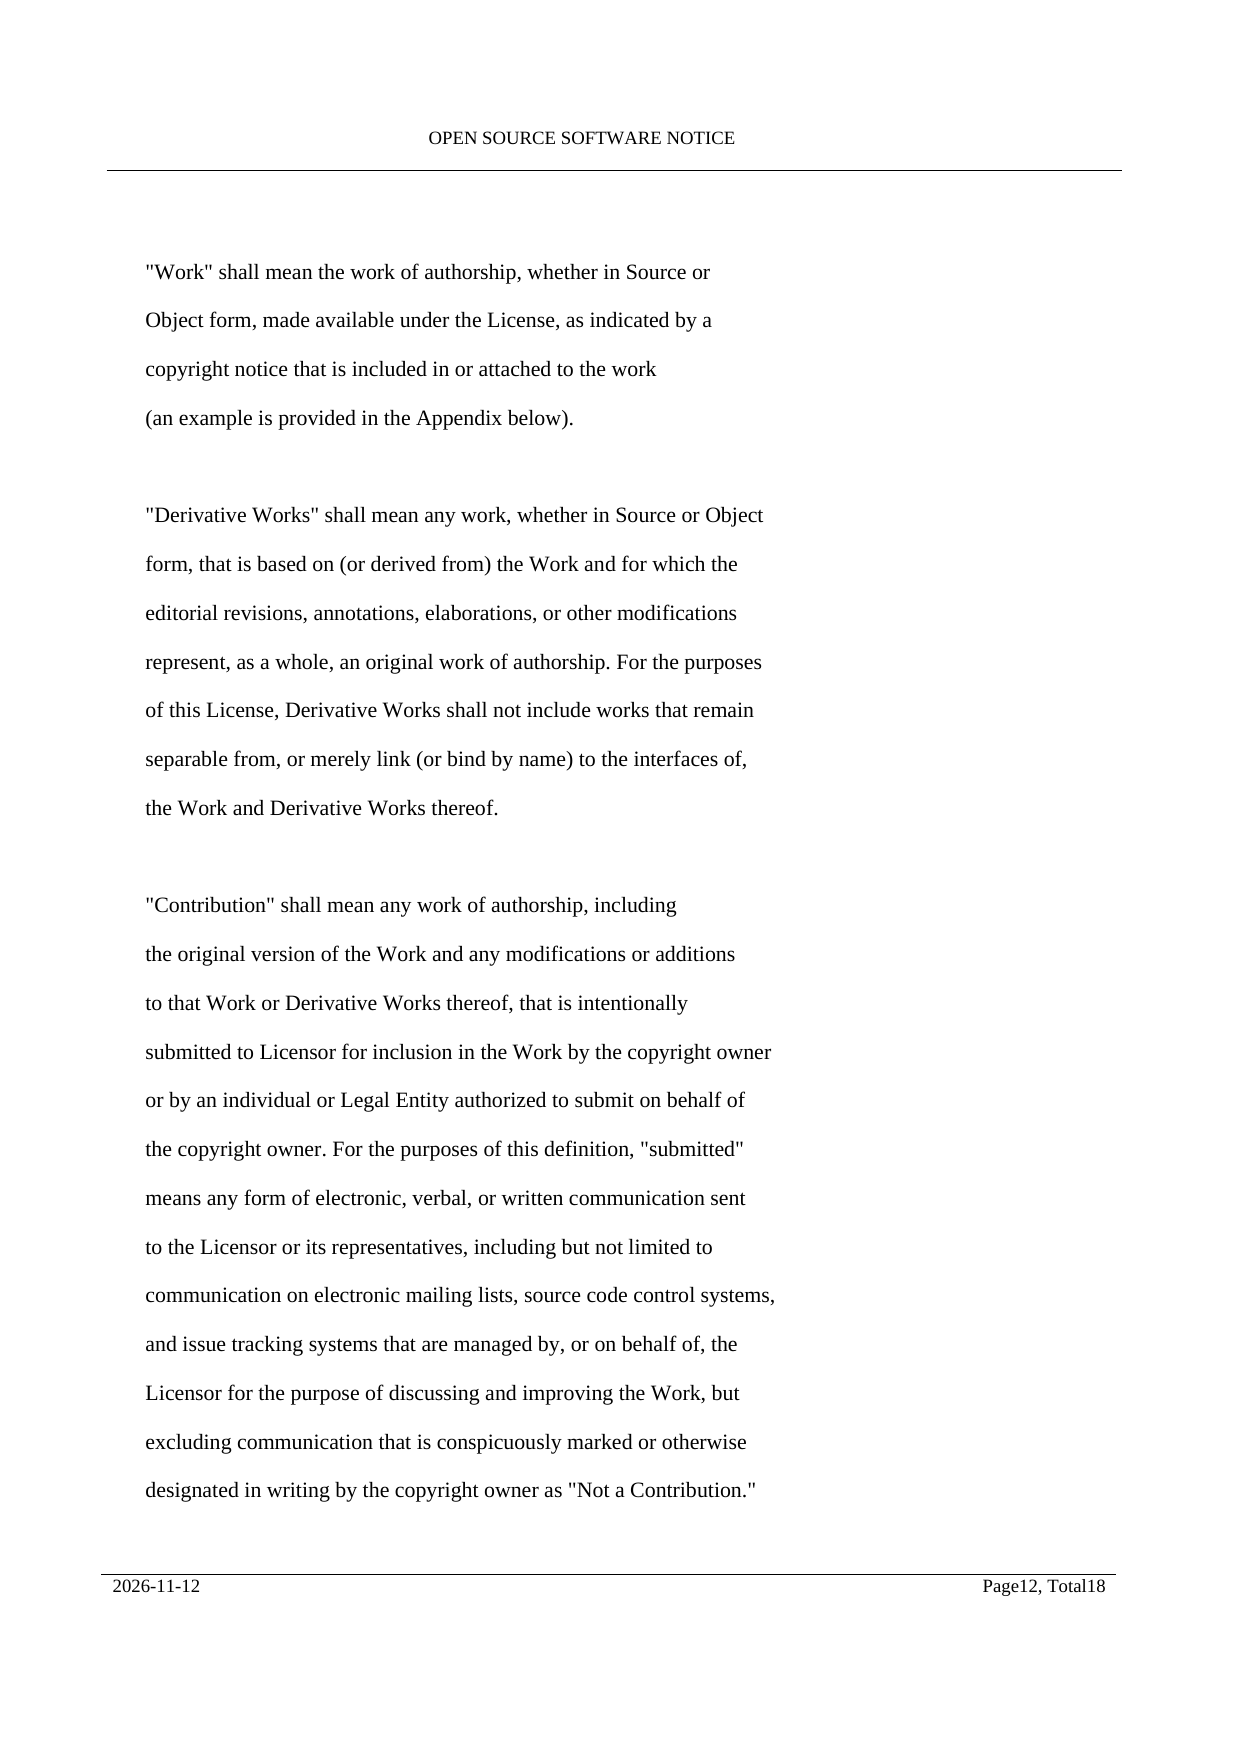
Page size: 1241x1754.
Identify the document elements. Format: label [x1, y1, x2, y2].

text [112, 206, 1128, 1506]
